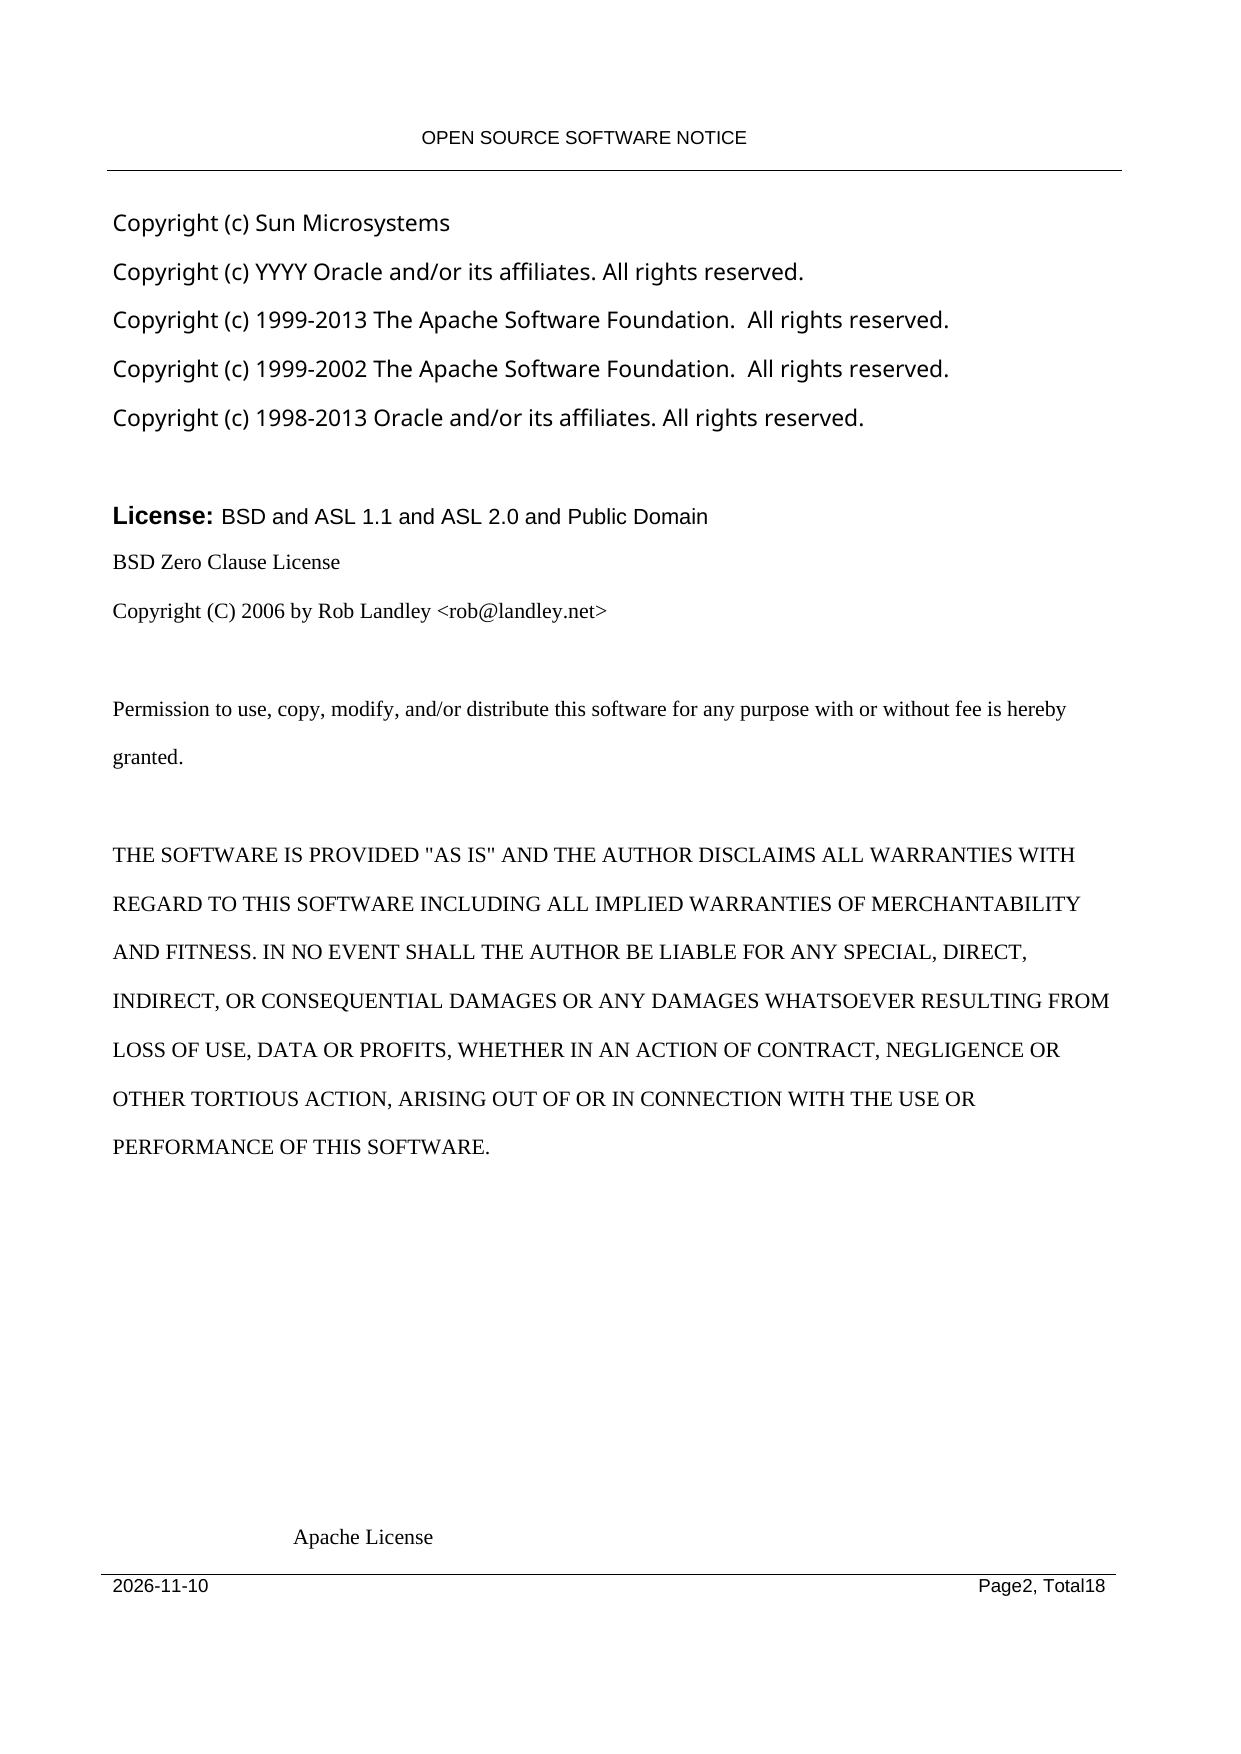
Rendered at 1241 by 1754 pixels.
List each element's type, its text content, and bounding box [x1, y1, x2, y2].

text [112, 546, 1128, 1553]
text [112, 206, 1128, 483]
text License: BSD and ASL 1.1 and ASL 2.0 and Public Domain [112, 499, 1128, 531]
